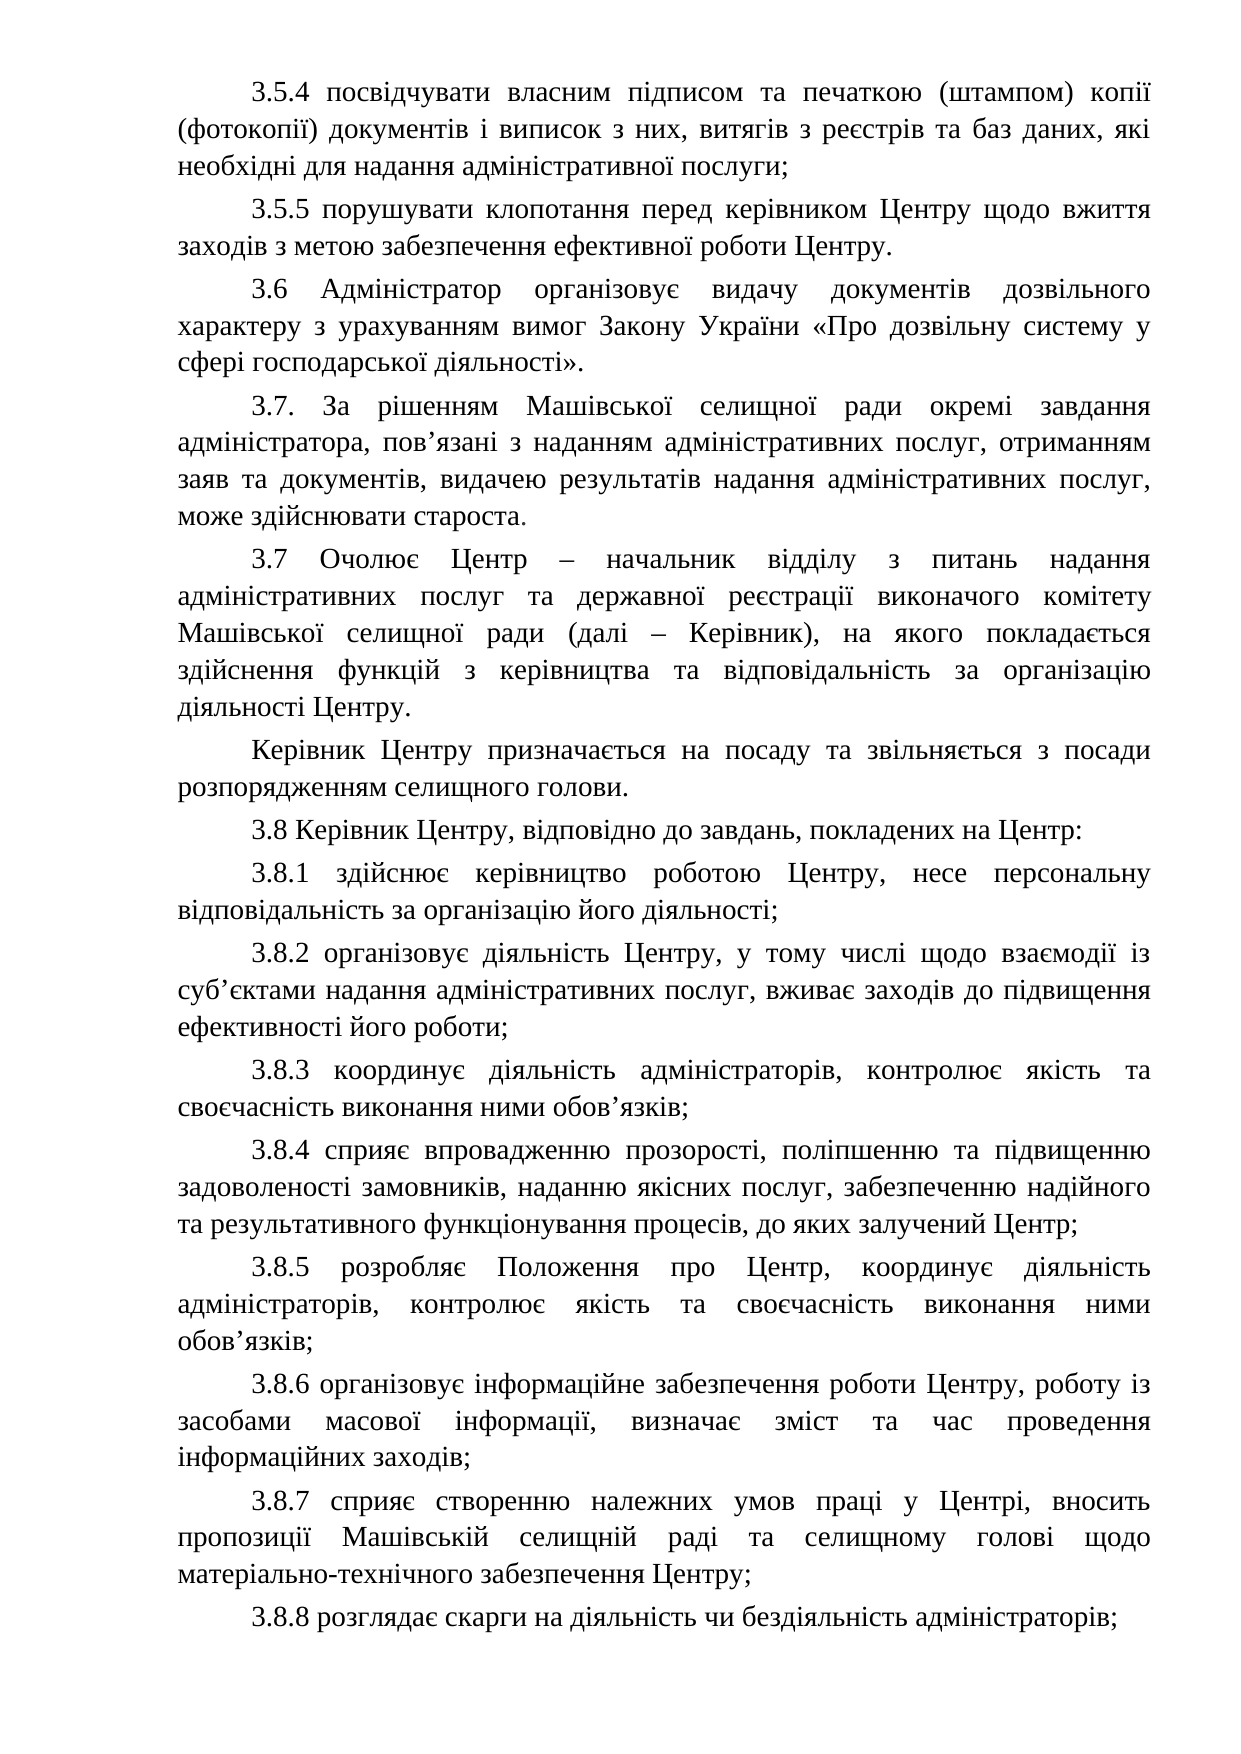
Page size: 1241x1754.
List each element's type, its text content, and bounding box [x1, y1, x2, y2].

text 3.7. За рішенням Машівської селищної ради окремі завдання адміністратора, пов’язані з наданням адміністративних послуг, отриманням заяв та документів, видачею результатів надання адміністративних послуг, може здійснювати староста. [177, 495, 1152, 532]
text 3.8.3 координує діяльність адміністраторів, контролює якість та своєчасність виконання ними обов’язків; [177, 1052, 1152, 1122]
text Керівник Центру призначається на посаду та звільняється з посади розпорядженням селищного голови. [177, 732, 1152, 802]
text 3.8.5 розробляє Положення про Центр, координує діяльність адміністраторів, контролює якість та своєчасність виконання ними обов’язків; [177, 1249, 1152, 1356]
text 3.8 Керівник Центру, відповідно до завдань, покладених на Центр: [177, 812, 1152, 846]
text 3.5.4 посвідчувати власним підписом та печаткою (штампом) копії (фотокопії) документів і виписок з них, витягів з реєстрів та баз даних, які необхідні для надання адміністративної послуги; [177, 74, 1152, 181]
text 3.8.6 організовує інформаційне забезпечення роботи Центру, роботу із засобами масової інформації, визначає зміст та час проведення інформаційних заходів; [177, 1366, 1152, 1473]
text 3.8.2 організовує діяльність Центру, у тому числі щодо взаємодії із суб’єктами надання адміністративних послуг, вживає заходів до підвищення ефективності його роботи; [177, 935, 1152, 1042]
text 3.6 Адміністратор організовує видачу документів дозвільного характеру з урахуванням вимог Закону України «Про дозвільну систему у сфері господарської діяльності». [177, 271, 1152, 378]
text 3.8.7 сприяє створенню належних умов праці у Центрі, вносить пропозиції Машівській селищній раді та селищному голові щодо матеріально-технічного забезпечення Центру; [177, 1483, 1152, 1590]
text 3.7. За рішенням Машівської селищної ради окремі завдання адміністратора, пов’язані з наданням адміністративних послуг, отриманням заяв та документів, видачею результатів надання адміністративних послуг, може здійснювати староста. [177, 388, 1152, 425]
text 3.8.4 сприяє впровадженню прозорості, поліпшенню та підвищенню задоволеності замовників, наданню якісних послуг, забезпеченню надійного та результативного функціонування процесів, до яких залучений Центр; [177, 1132, 1152, 1239]
text 3.8.1 здійснює керівництво роботою Центру, несе персональну відповідальність за організацію його діяльності; [177, 855, 1152, 926]
text 3.5.5 порушувати клопотання перед керівником Центру щодо вжиття заходів з метою забезпечення ефективної роботи Центру. [177, 191, 1152, 261]
text 3.7 Очолює Центр – начальник відділу з питань надання адміністративних послуг та державної реєстрації виконачого комітету Машівської селищної ради (далі – Керівник), на якого покладається здійснення функцій з керівництва та відповідальність за організацію діяльності Центру. [177, 541, 1152, 722]
text 3.8.8 розглядає скарги на діяльність чи бездіяльність адміністраторів; [177, 1599, 1152, 1633]
